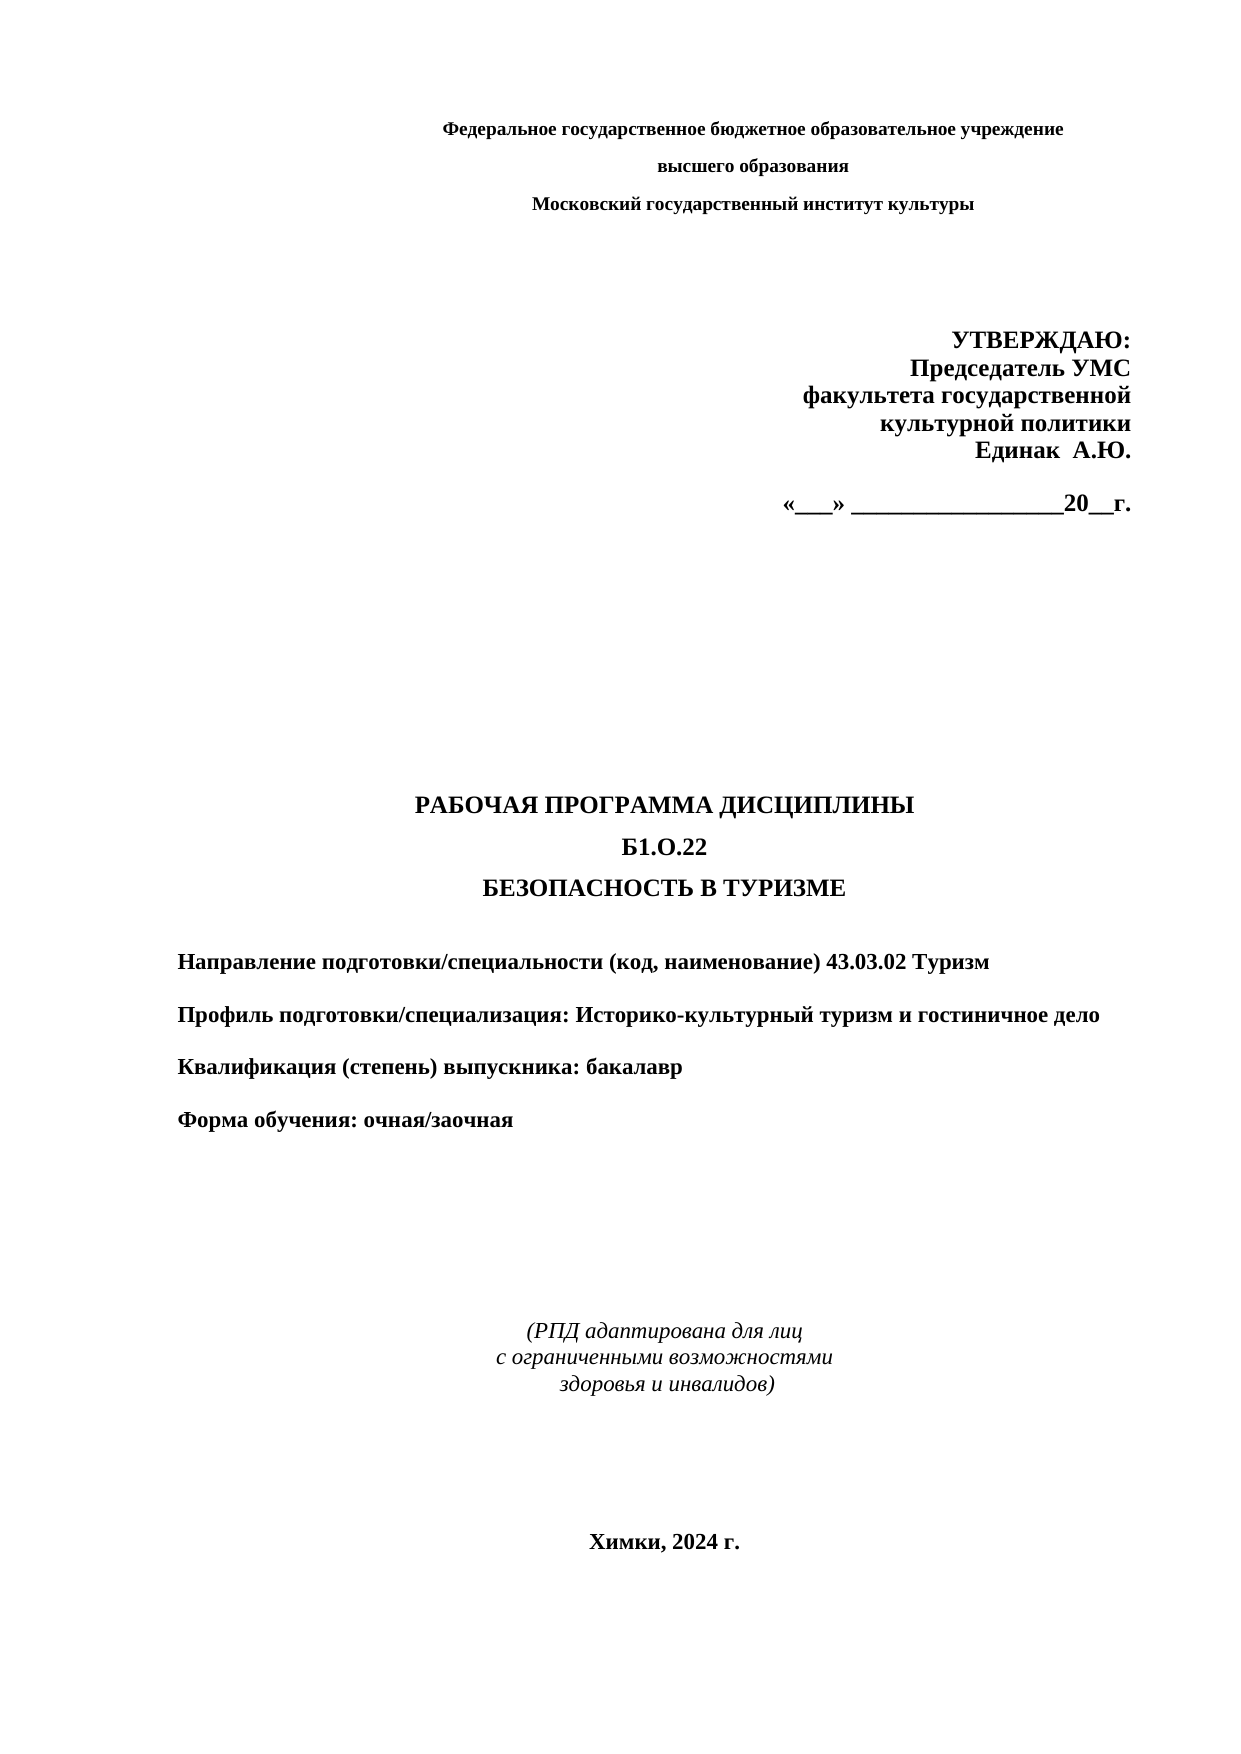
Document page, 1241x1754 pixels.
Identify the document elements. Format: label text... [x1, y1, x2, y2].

text РАБОЧАЯ ПРОГРАММА ДИСЦИПЛИНЫ [793, 797, 1152, 817]
text Квалификация (степень) выпускника: бакалавр [177, 1053, 1152, 1080]
text Химки, 2024 г. [162, 1528, 1152, 1554]
text Направление подготовки/специальности (код, наименование) 43.03.02 Туризм [177, 948, 1152, 974]
text высшего образования [354, 156, 1152, 193]
table_header УТВЕРЖДАЮ: Председатель УМС факультета государственной культурной политики Единак А.Ю. «___» _________________20__г. [753, 327, 1226, 550]
text РАБОЧАЯ ПРОГРАММА ДИСЦИПЛИНЫ [177, 797, 725, 817]
text Форма обучения: очная/заочная [177, 1106, 1152, 1132]
text Б1.О.22 [177, 838, 1152, 859]
text здоровья и инвалидов) [177, 1369, 1152, 1396]
text Федеральное государственное бюджетное образовательное учреждение [354, 118, 1152, 156]
text БЕЗОПАСНОСТЬ В ТУРИЗМЕ [177, 880, 1152, 901]
text Московский государственный институт культуры [354, 193, 1152, 231]
text Профиль подготовки/специализация: Историко-культурный туризм и гостиничное дело [177, 1001, 1152, 1027]
text (РПД адаптирована для лиц [177, 1317, 1152, 1343]
text с ограниченными возможностями [177, 1343, 1152, 1369]
